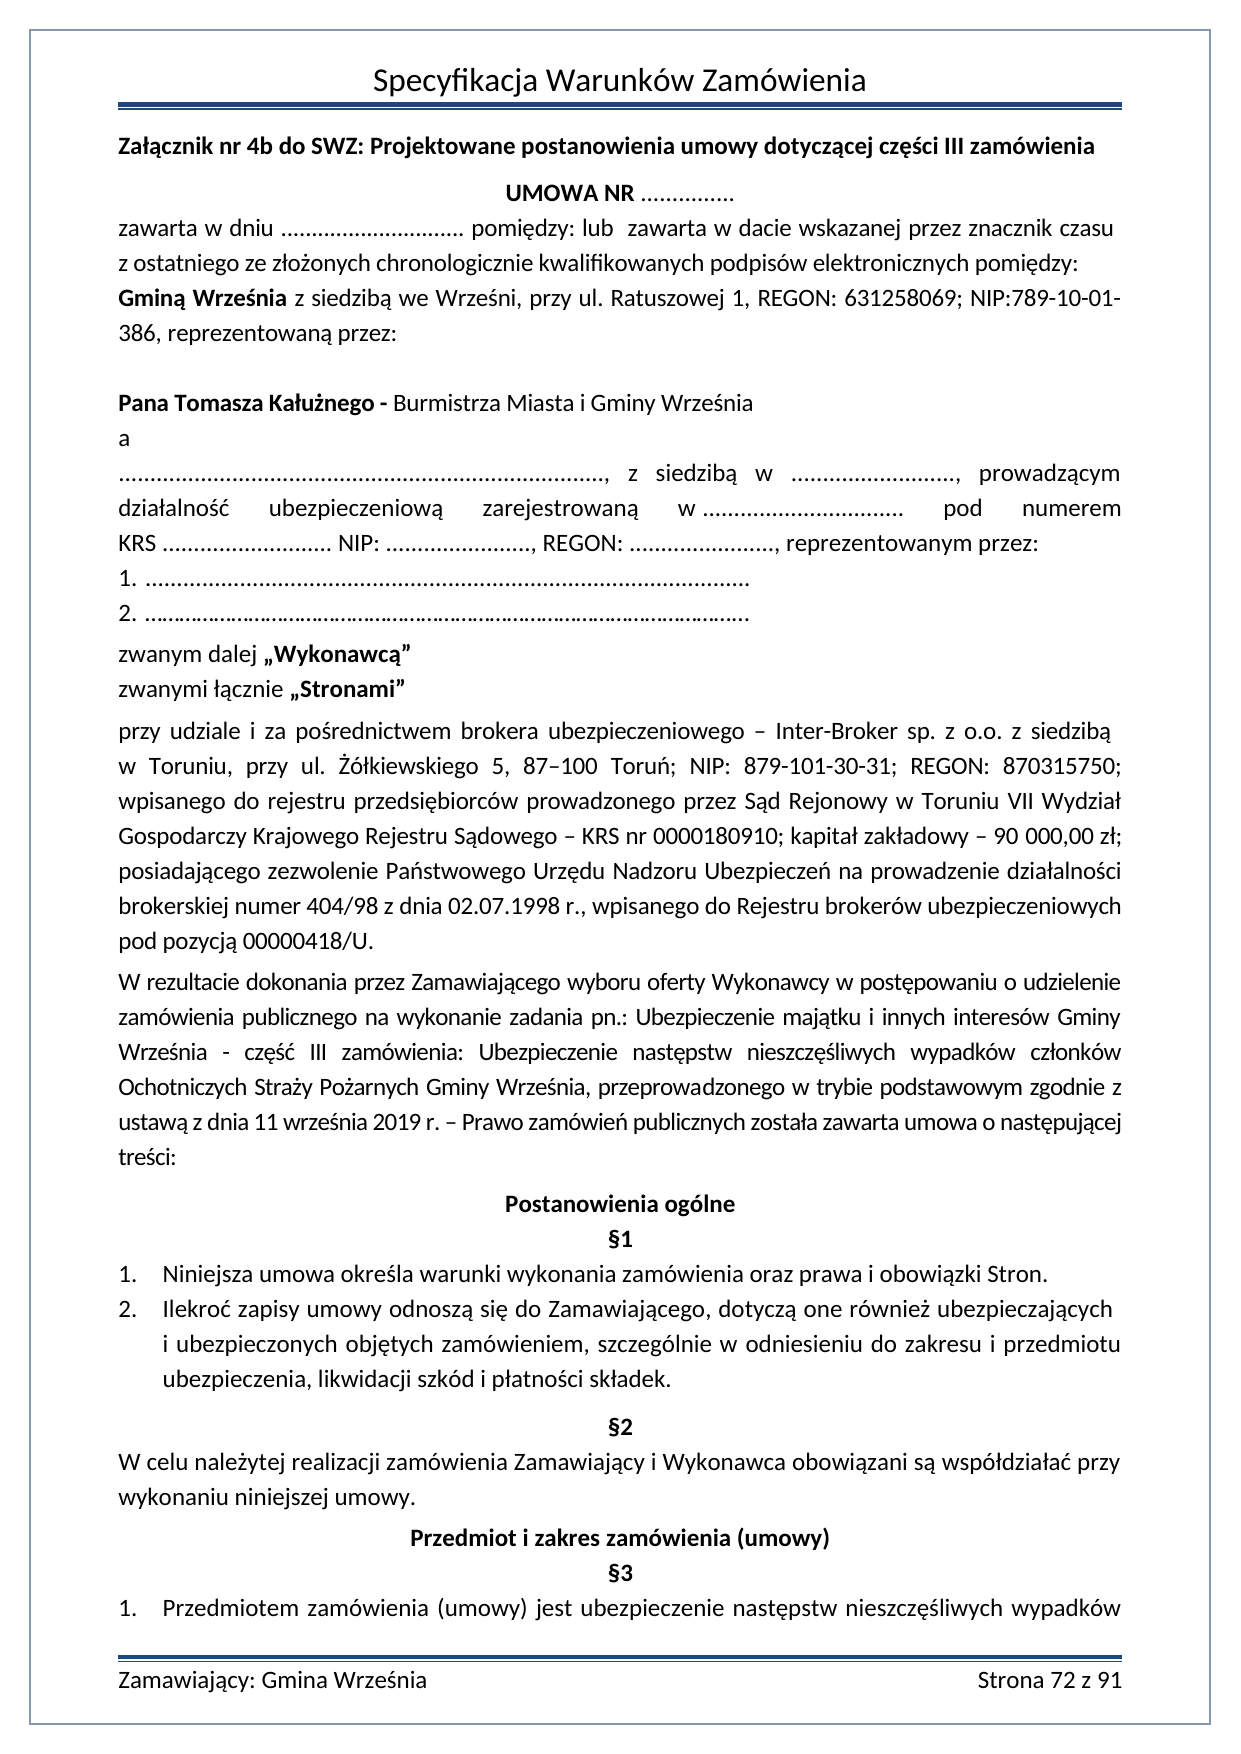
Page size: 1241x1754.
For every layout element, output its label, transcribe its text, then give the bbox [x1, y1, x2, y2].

text §1 [118, 1224, 1122, 1254]
text zawarta w dniu .............................. pomiędzy: lub zawarta w dacie wskazanej przez znacznik czasu z ostatniego ze złożonych chronologicznie kwalifikowanych podpisów elektronicznych pomiędzy: [118, 212, 1122, 278]
list Załącznik nr 4b do SWZ: Projektowane postanowienia umowy dotyczącej części III zamówienia [118, 130, 1122, 160]
text Gminą Września z siedzibą we Wrześni, przy ul. Ratuszowej 1, REGON: 631258069; NIP:789-10-01-386, reprezentowaną przez: [118, 282, 1122, 348]
text Przedmiot i zakres zamówienia (umowy) [118, 1522, 1122, 1553]
list …………………………………………………………………………………………... [118, 597, 1122, 628]
text zwanymi łącznie „Stronami” [118, 674, 1122, 704]
text zwanym dalej „Wykonawcą” [118, 639, 1122, 669]
list Niniejsza umowa określa warunki wykonania zamówienia oraz prawa i obowiązki Stron. [118, 1259, 1122, 1289]
text Postanowienia ogólne [118, 1189, 1122, 1219]
text Pana Tomasza Kałużnego - Burmistrza Miasta i Gminy Września [118, 387, 1122, 418]
text UMOWA NR ............... [118, 177, 1122, 208]
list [118, 1592, 1122, 1623]
text W celu należytej realizacji zamówienia Zamawiający i Wykonawca obowiązani są współdziałać przy wykonaniu niniejszej umowy. [118, 1446, 1122, 1512]
list ................................................................................................ [118, 562, 1122, 593]
text W rezultacie dokonania przez Zamawiającego wyboru oferty Wykonawcy w postępowaniu o udzielenie zamówienia publicznego na wykonanie zadania pn.: Ubezpieczenie majątku i innych interesów Gminy Września - część III zamówienia: Ubezpieczenie następstw nieszczęśliwych wypadków członków Ochotniczych Straży Pożarnych Gminy Września, przeprowadzonego w trybie podstawowym zgodnie z ustawą z dnia 11 września 2019 r. – Prawo zamówień publicznych została zawarta umowa o następującej treści: [118, 966, 1122, 1172]
text §2 [118, 1411, 1122, 1442]
text a [118, 422, 1122, 453]
list Ilekroć zapisy umowy odnoszą się do Zamawiającego, dotyczą one również ubezpieczających i ubezpieczonych objętych zamówieniem, szczególnie w odniesieniu do zakresu i przedmiotu ubezpieczenia, likwidacji szkód i płatności składek. [118, 1294, 1122, 1394]
text przy udziale i za pośrednictwem brokera ubezpieczeniowego – Inter-Broker sp. z o.o. z siedzibą w Toruniu, przy ul. Żółkiewskiego 5, 87–100 Toruń; NIP: 879-101-30-31; REGON: 870315750; wpisanego do rejestru przedsiębiorców prowadzonego przez Sąd Rejonowy w Toruniu VII Wydział Gospodarczy Krajowego Rejestru Sądowego – KRS nr 0000180910; kapitał zakładowy – 90 000,00 zł; posiadającego zezwolenie Państwowego Urzędu Nadzoru Ubezpieczeń na prowadzenie działalności brokerskiej numer 404/98 z dnia 02.07.1998 r., wpisanego do Rejestru brokerów ubezpieczeniowych pod pozycją 00000418/U. [118, 715, 1122, 955]
text ............................................................................., z siedzibą w .........................., prowadzącym działalność ubezpieczeniową zarejestrowaną w ................................ pod numerem KRS ........................... NIP: ......................., REGON: ......................., reprezentowanym przez: [118, 457, 1122, 558]
text §3 [118, 1557, 1122, 1588]
